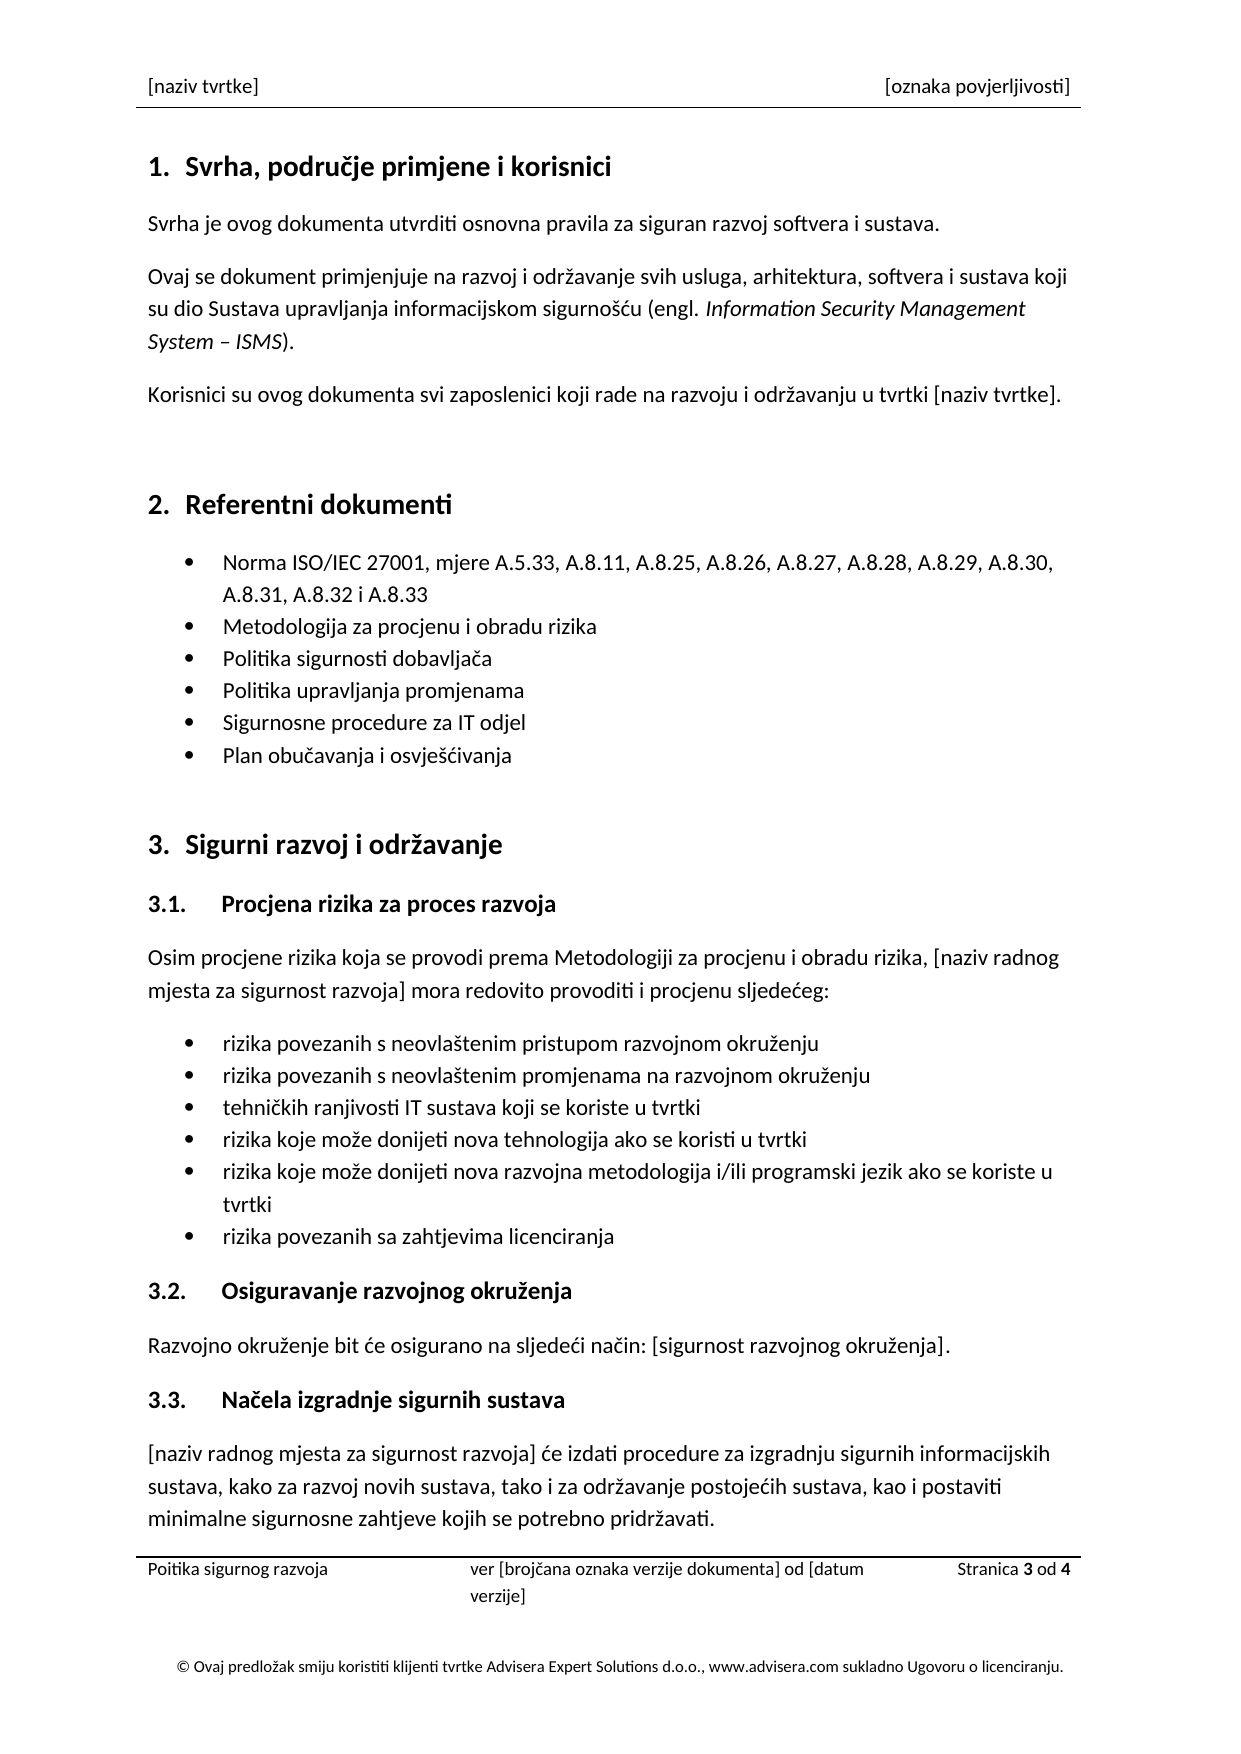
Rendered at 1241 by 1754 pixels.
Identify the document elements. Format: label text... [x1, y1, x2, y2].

subtitle Sigurni razvoj i održavanje [148, 826, 1093, 862]
list Politika upravljanja promjenama [185, 676, 1093, 704]
subtitle Osiguravanje razvojnog okruženja [148, 1275, 1093, 1305]
text Razvojno okruženje bit će osigurano na sljedeći način: [sigurnost razvojnog okruženja]. [148, 1331, 1093, 1359]
list rizika koje može donijeti nova razvojna metodologija i/ili programski jezik ako se koriste u tvrtki [185, 1157, 1093, 1218]
subtitle Referentni dokumenti [148, 486, 1093, 521]
text Osim procjene rizika koja se provodi prema Metodologiji za procjenu i obradu rizika, [naziv radnog mjesta za sigurnost razvoja] mora redovito provoditi i procjenu sljedećeg: [148, 943, 1093, 1004]
list Politika sigurnosti dobavljača [185, 644, 1093, 672]
text [naziv radnog mjesta za sigurnost razvoja] će izdati procedure za izgradnju sigurnih informacijskih sustava, kako za razvoj novih sustava, tako i za održavanje postojećih sustava, kao i postaviti minimalne sigurnosne zahtjeve kojih se potrebno pridržavati. [148, 1439, 1093, 1532]
list Plan obučavanja i osvješćivanja [185, 741, 1093, 769]
list rizika povezanih sa zahtjevima licenciranja [185, 1222, 1093, 1250]
text Svrha je ovog dokumenta utvrditi osnovna pravila za siguran razvoj softvera i sustava. [148, 209, 1093, 237]
list rizika koje može donijeti nova tehnologija ako se koristi u tvrtki [185, 1125, 1093, 1153]
list Norma ISO/IEC 27001, mjere A.5.33, A.8.11, A.8.25, A.8.26, A.8.27, A.8.28, A.8.29, A.8.30, A.8.31, A.8.32 i A.8.33 [185, 548, 1093, 608]
subtitle Procjena rizika za proces razvoja [148, 888, 1093, 918]
text Korisnici su ovog dokumenta svi zaposlenici koji rade na razvoju i održavanju u tvrtki [naziv tvrtke]. [148, 380, 1093, 408]
list rizika povezanih s neovlaštenim promjenama na razvojnom okruženju [185, 1061, 1093, 1089]
list Sigurnosne procedure za IT odjel [185, 708, 1093, 737]
list Metodologija za procjenu i obradu rizika [185, 612, 1093, 640]
subtitle Svrha, područje primjene i korisnici [148, 148, 1093, 183]
text Ovaj se dokument primjenjuje na razvoj i održavanje svih usluga, arhitektura, softvera i sustava koji su dio Sustava upravljanja informacijskom sigurnošću (engl. Information Security Management System – ISMS). [148, 262, 1093, 355]
subtitle Načela izgradnje sigurnih sustava [148, 1384, 1093, 1414]
list tehničkih ranjivosti IT sustava koji se koriste u tvrtki [185, 1093, 1093, 1121]
list rizika povezanih s neovlaštenim pristupom razvojnom okruženju [185, 1029, 1093, 1057]
